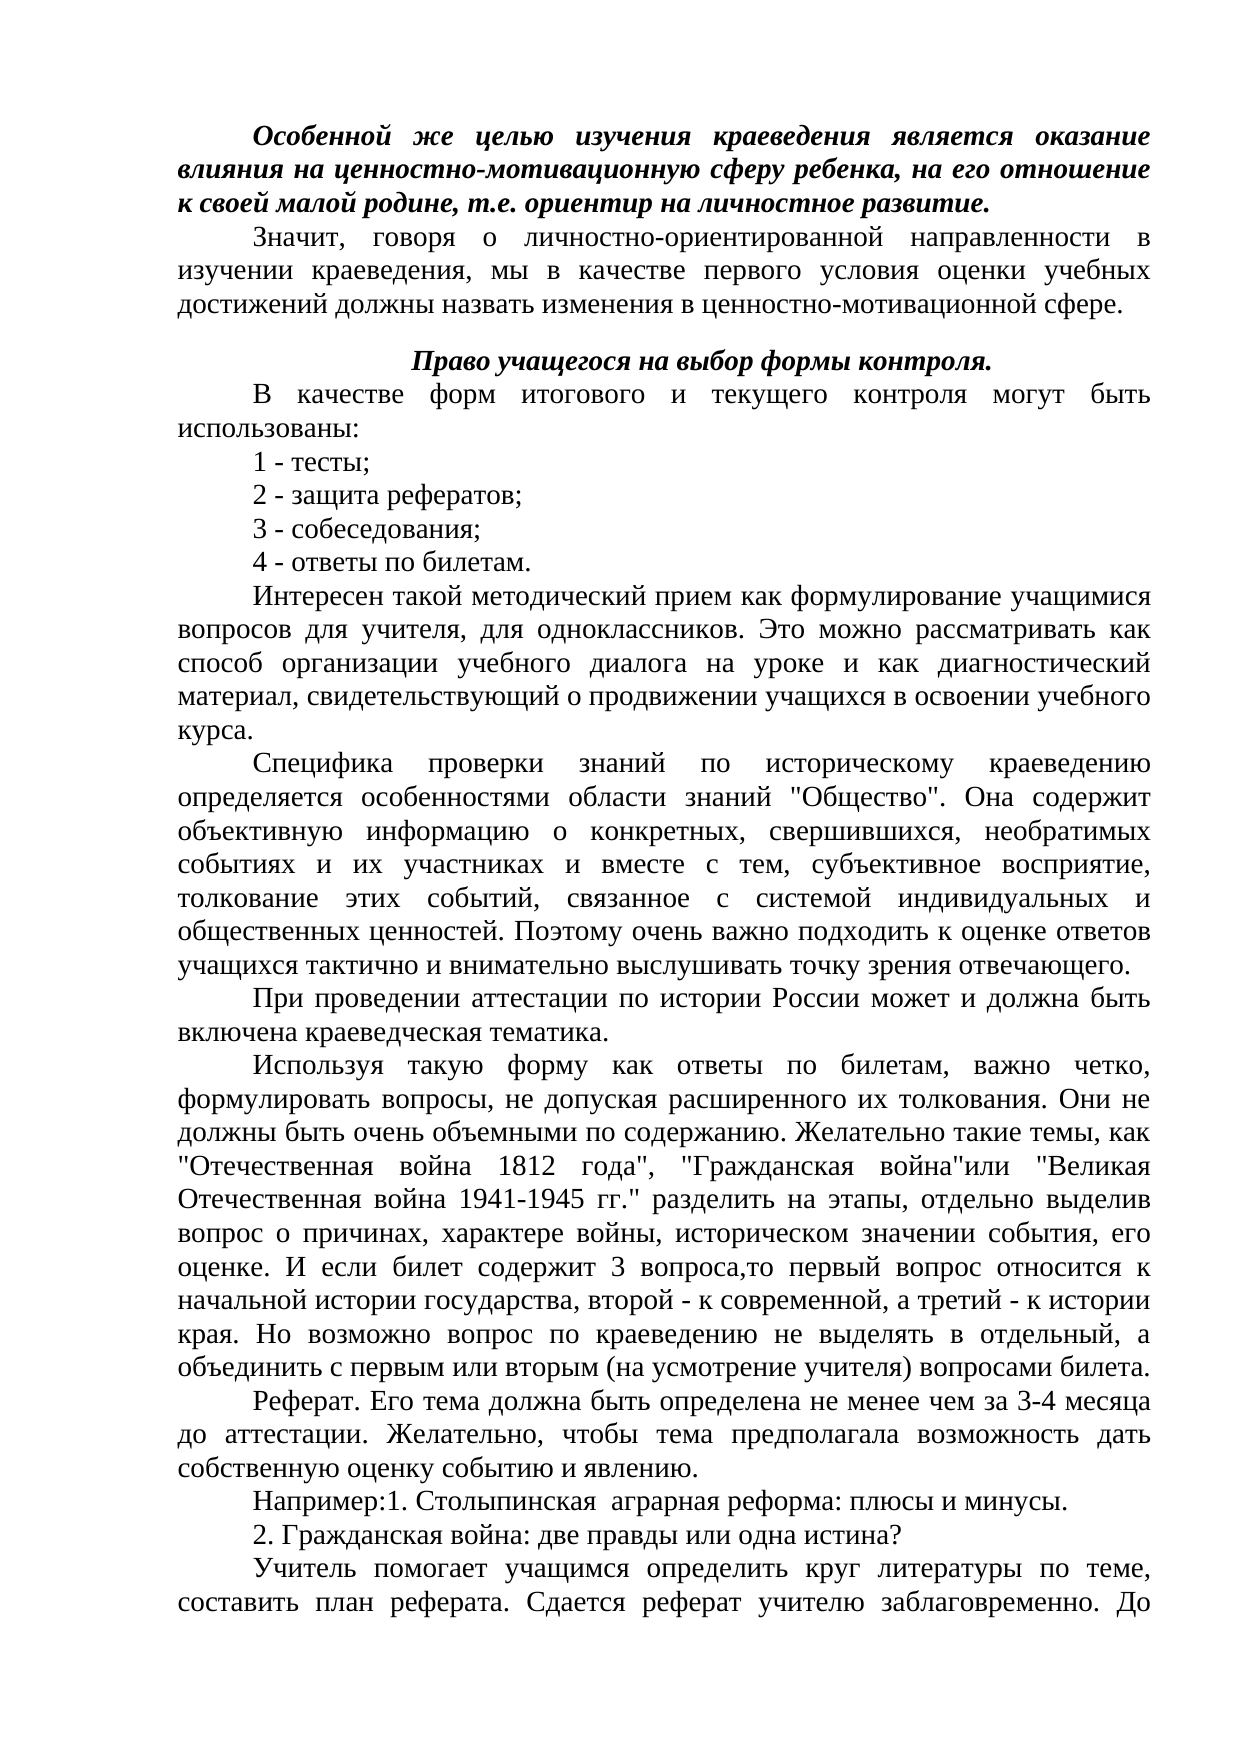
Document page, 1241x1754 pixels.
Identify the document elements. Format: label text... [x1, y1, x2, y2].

text Специфика проверки знаний по историческому краеведению определяется особенностями области знаний "Общество". Она содержит объективную информацию о конкретных, свершившихся, необратимых событиях и их участниках и вместе с тем, субъективное восприятие, толкование этих событий, связанное с системой индивидуальных и общественных ценностей. Поэтому очень важно подходить к оценке ответов учащихся тактично и внимательно выслушивать точку зрения отвечающего. [177, 746, 1152, 980]
text 1 - тесты; [177, 444, 1152, 477]
text 4 - ответы по билетам. [177, 544, 1152, 578]
text 2 - защита рефератов; [177, 477, 1152, 511]
text Интересен такой методический прием как формулирование учащимися вопросов для учителя, для одноклассников. Это можно рассматривать как способ организации учебного диалога на уроке и как диагностический материал, свидетельствующий о продвижении учащихся в освоении учебного курса. [177, 578, 1152, 746]
text Например:1. Столыпинская аграрная реформа: плюсы и минусы. [177, 1483, 1152, 1517]
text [177, 1551, 1152, 1618]
text Используя такую форму как ответы по билетам, важно четко, формулировать вопросы, не допуская расширенного их толкования. Они не должны быть очень объемными по содержанию. Желательно такие темы, как "Отечественная война 1812 года", "Гражданская война"или "Великая Отечественная война 1941-1945 гг." разделить на этапы, отдельно выделив вопрос о причинах, характере войны, историческом значении события, его оценке. И если билет содержит 3 вопроса,то первый вопрос относится к начальной истории государства, второй - к современной, а третий - к истории края. Но возможно вопрос по краеведению не выделять в отдельный, а объединить с первым или вторым (на усмотрение учителя) вопросами билета. [177, 1047, 1152, 1383]
text 2. Гражданская война: две правды или одна истина? [177, 1517, 1152, 1551]
text При проведении аттестации по истории России может и должна быть включена краеведческая тематика. [177, 980, 1152, 1047]
text Реферат. Его тема должна быть определена не менее чем за 3-4 месяца до аттестации. Желательно, чтобы тема предполагала возможность дать собственную оценку событию и явлению. [177, 1383, 1152, 1483]
text Особенной же целью изучения краеведения является оказание влияния на ценностно-мотивационную сферу ребенка, на его отношение к своей малой родине, т.е. ориентир на личностное развитие. [177, 118, 1152, 219]
text 3 - собеседования; [177, 511, 1152, 544]
text Право учащегося на выбор формы контроля. [177, 343, 1152, 377]
text Значит, говоря о личностно-ориентированной направленности в изучении краеведения, мы в качестве первого условия оценки учебных достижений должны назвать изменения в ценностно-мотивационной сфере. [177, 219, 1152, 319]
text В качестве форм итогового и текущего контроля могут быть использованы: [177, 377, 1152, 444]
